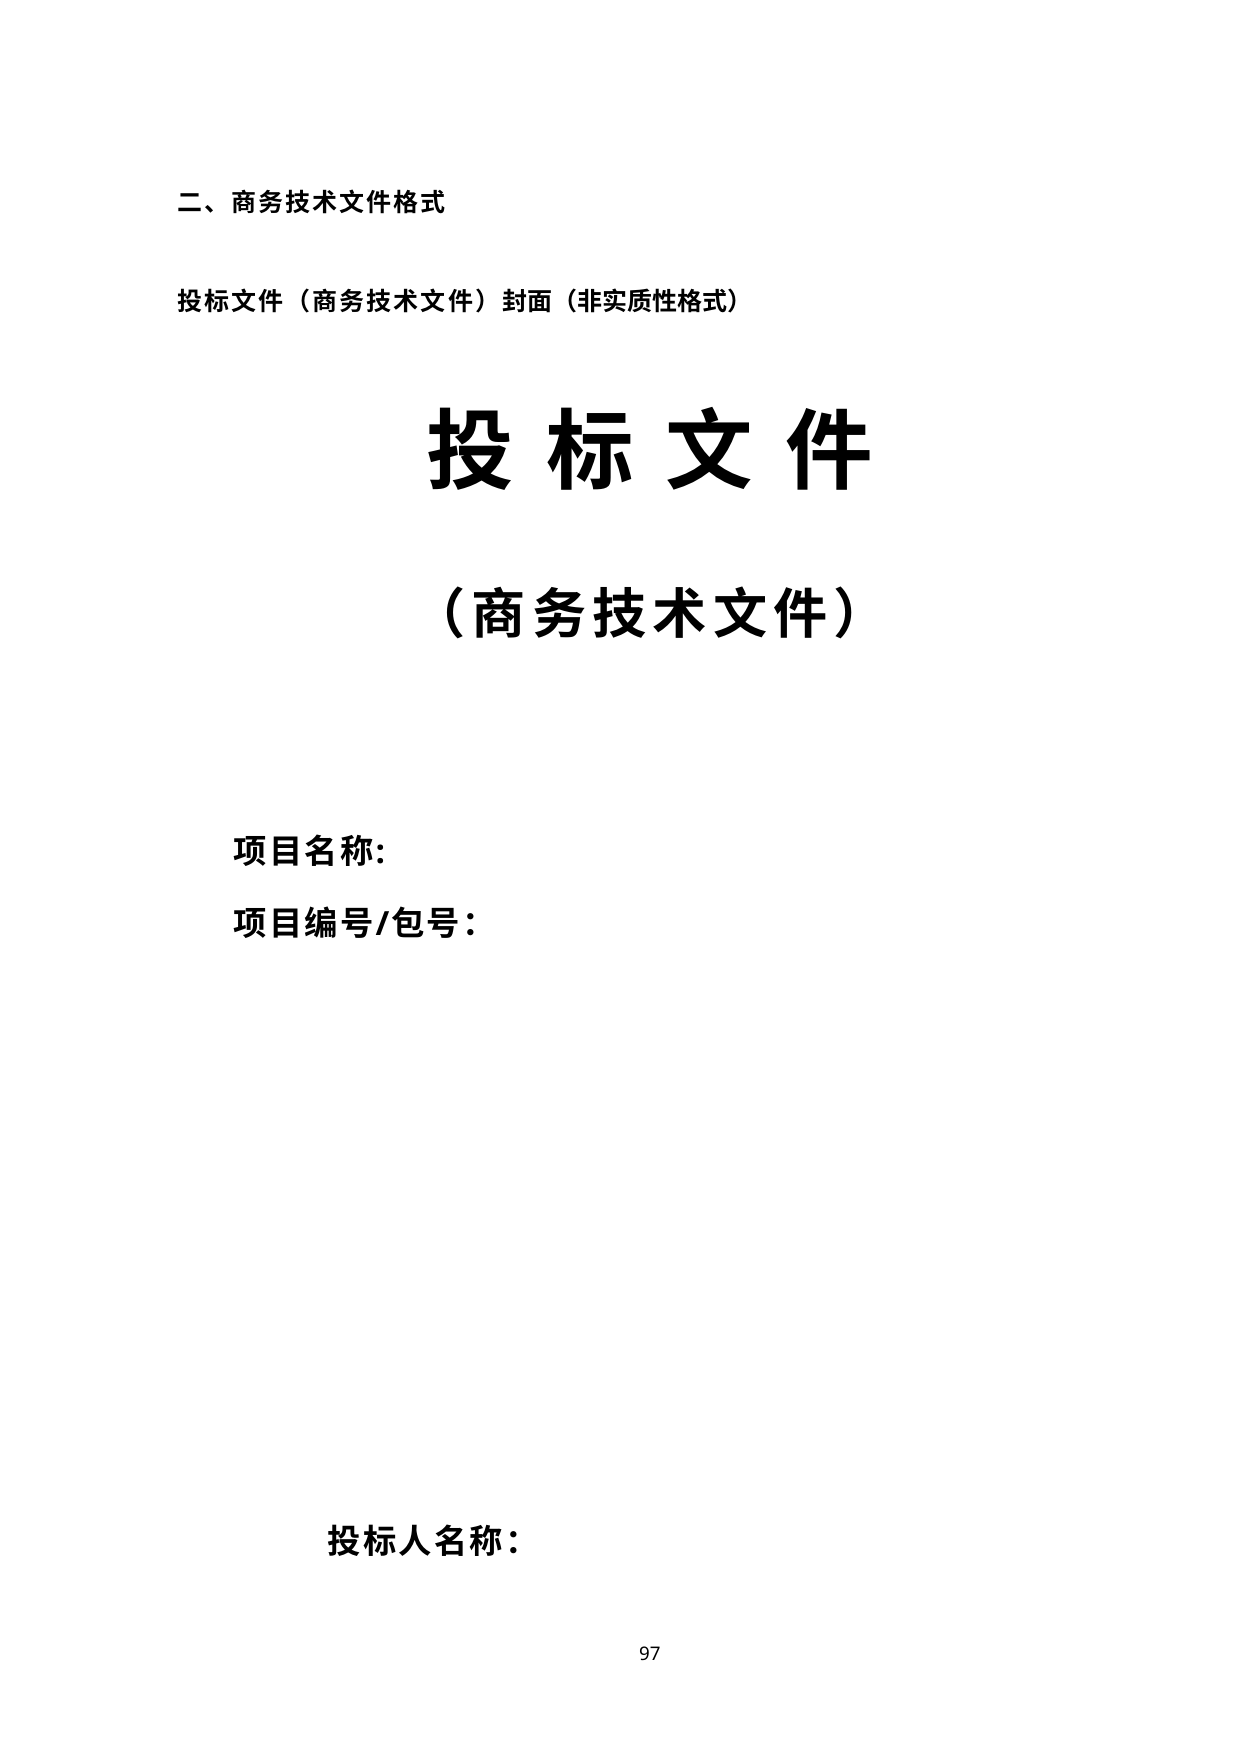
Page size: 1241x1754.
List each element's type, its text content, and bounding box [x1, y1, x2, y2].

text 项目编号/包号： [177, 897, 1122, 946]
text 投标文件（商务技术文件）封面（非实质性格式） [177, 282, 1122, 318]
text 投 标 文 件 [177, 381, 1122, 507]
text 投标人名称： [177, 1515, 1122, 1563]
text （商务技术文件） [177, 571, 1122, 649]
text 项目名称: [177, 824, 1122, 873]
text 二、商务技术文件格式 [177, 183, 1122, 219]
